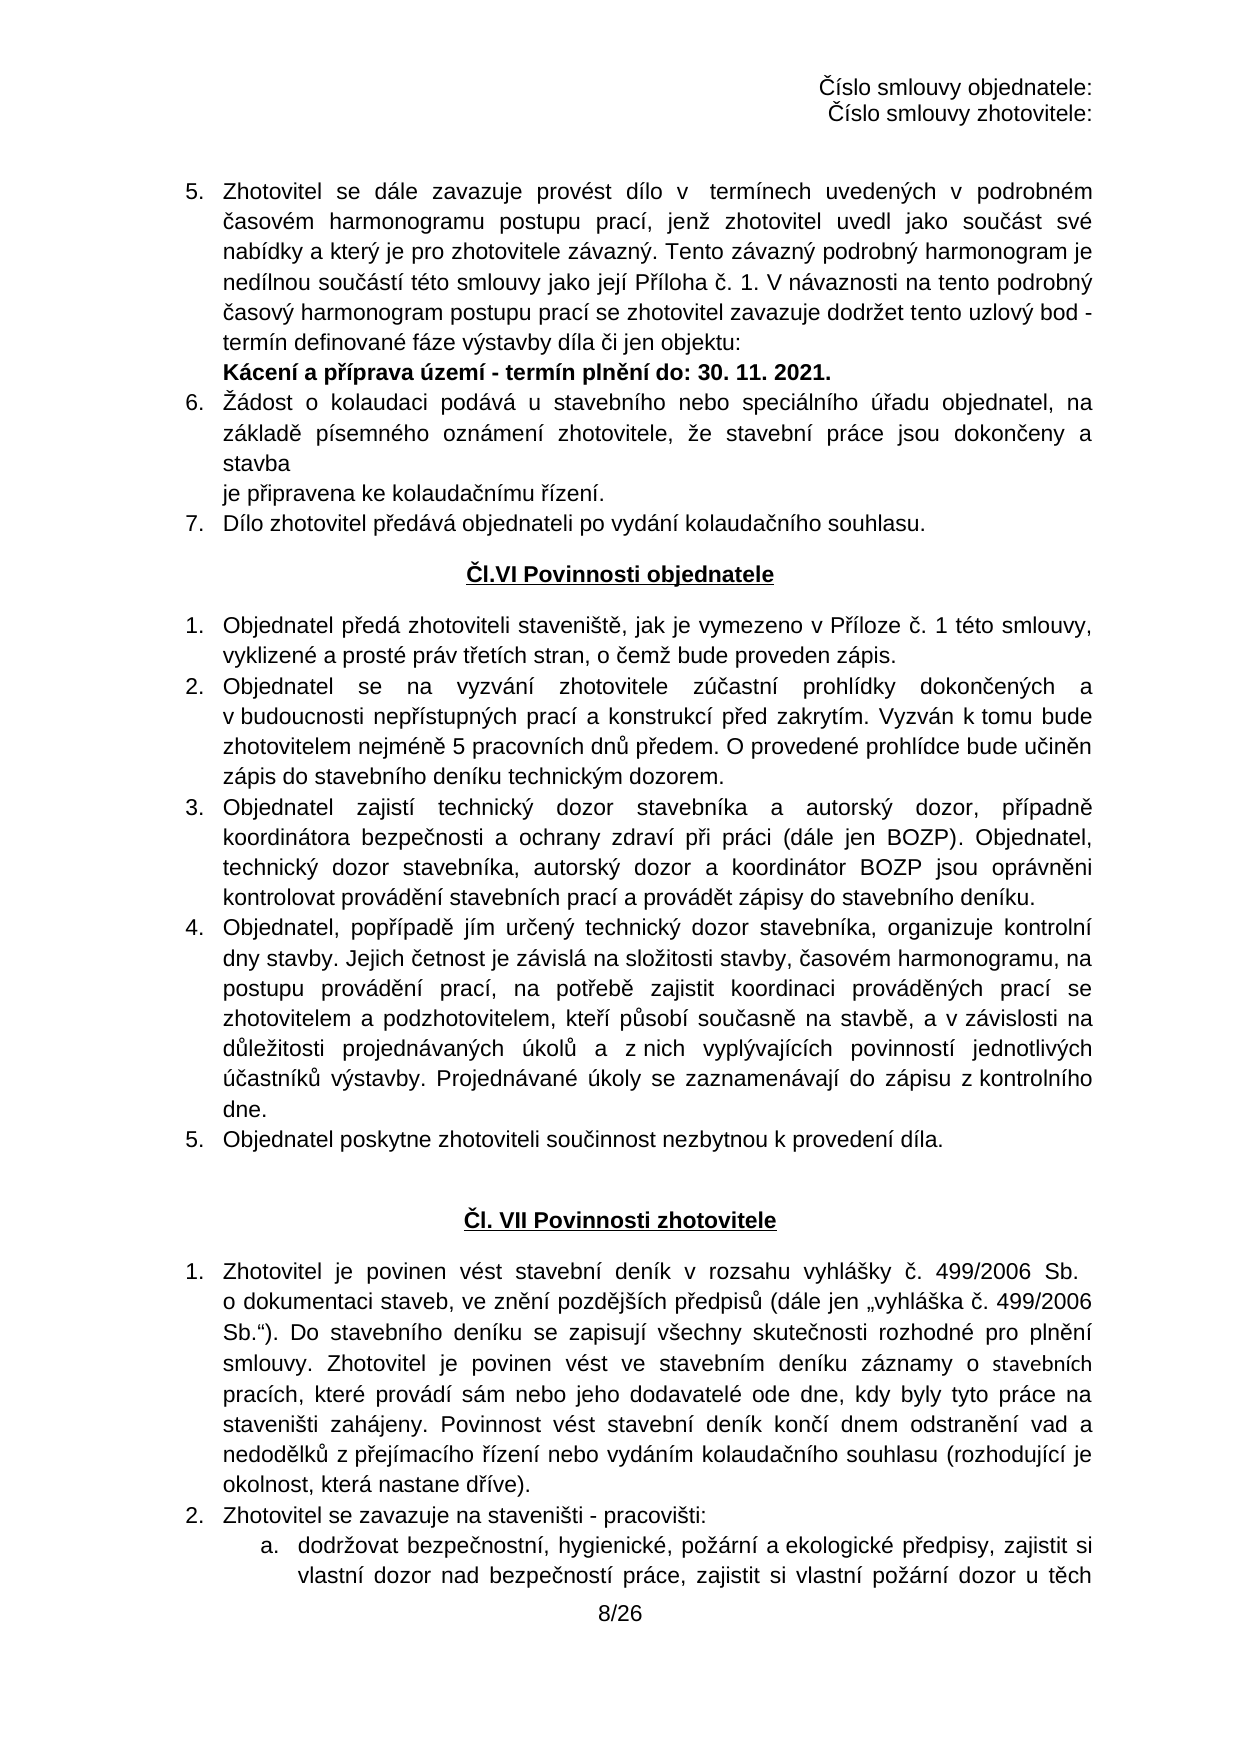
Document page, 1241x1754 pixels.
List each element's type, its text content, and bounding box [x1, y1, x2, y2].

list Zhotovitel se dále zavazuje provést dílo v termínech uvedených v podrobném časovém harmonogramu postupu prací, jenž zhotovitel uvedl jako součást své nabídky a který je pro zhotovitele závazný. Tento závazný podrobný harmonogram je nedílnou součástí této smlouvy jako její Příloha č. 1. V návaznosti na tento podrobný časový harmonogram postupu prací se zhotovitel zavazuje dodržet tento uzlový bod - termín definované fáze výstavby díla či jen objektu: [185, 178, 1093, 355]
text Čl.VI Povinnosti objednatele [148, 561, 1093, 587]
list Objednatel zajistí technický dozor stavebníka a autorský dozor, případně koordinátora bezpečnosti a ochrany zdraví při práci (dále jen BOZP). Objednatel, technický dozor stavebníka, autorský dozor a koordinátor BOZP jsou oprávněni kontrolovat provádění stavebních prací a provádět zápisy do stavebního deníku. [185, 793, 1093, 910]
text Čl. VII Povinnosti zhotovitele [148, 1207, 1093, 1233]
list Objednatel předá zhotoviteli staveniště, jak je vymezeno v Příloze č. 1 této smlouvy, vyklizené a prosté práv třetích stran, o čemž bude proveden zápis. [185, 612, 1093, 669]
list Objednatel poskytne zhotoviteli součinnost nezbytnou k provedení díla. [185, 1126, 1093, 1152]
list Dílo zhotovitel předává objednateli po vydání kolaudačního souhlasu. [185, 510, 1093, 536]
list Žádost o kolaudaci podává u stavebního nebo speciálního úřadu objednatel, na základě písemného oznámení zhotovitele, že stavební práce jsou dokončeny a stavba je připravena ke kolaudačnímu řízení. [185, 389, 1093, 506]
list Zhotovitel je povinen vést stavební deník v rozsahu vyhlášky č. 499/2006 Sb. o dokumentaci staveb, ve znění pozdějších předpisů (dále jen „vyhláška č. 499/2006 Sb.“). Do stavebního deníku se zapisují všechny skutečnosti rozhodné pro plnění smlouvy. Zhotovitel je povinen vést ve stavebním deníku záznamy o stavebních pracích, které provádí sám nebo jeho dodavatelé ode dne, kdy byly tyto práce na staveništi zahájeny. Povinnost vést stavební deník končí dnem odstranění vad a nedodělků z přejímacího řízení nebo vydáním kolaudačního souhlasu (rozhodující je okolnost, která nastane dříve). [185, 1258, 1093, 1498]
list Kácení a příprava území - termín plnění do: 30. 11. 2021. [223, 359, 1093, 385]
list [260, 1532, 1093, 1588]
list Zhotovitel se zavazuje na staveništi - pracovišti: [185, 1502, 1093, 1528]
list Objednatel se na vyzvání zhotovitele zúčastní prohlídky dokončených a v budoucnosti nepřístupných prací a konstrukcí před zakrytím. Vyzván k tomu bude zhotovitelem nejméně 5 pracovních dnů předem. O provedené prohlídce bude učiněn zápis do stavebního deníku technickým dozorem. [185, 673, 1093, 789]
list Objednatel, popřípadě jím určený technický dozor stavebníka, organizuje kontrolní dny stavby. Jejich četnost je závislá na složitosti stavby, časovém harmonogramu, na postupu provádění prací, na potřebě zajistit koordinaci prováděných prací se zhotovitelem a podzhotovitelem, kteří působí současně na stavbě, a v závislosti na důležitosti projednávaných úkolů a z nich vyplývajících povinností jednotlivých účastníků výstavby. Projednávané úkoly se zaznamenávají do zápisu z kontrolního dne. [185, 914, 1093, 1122]
